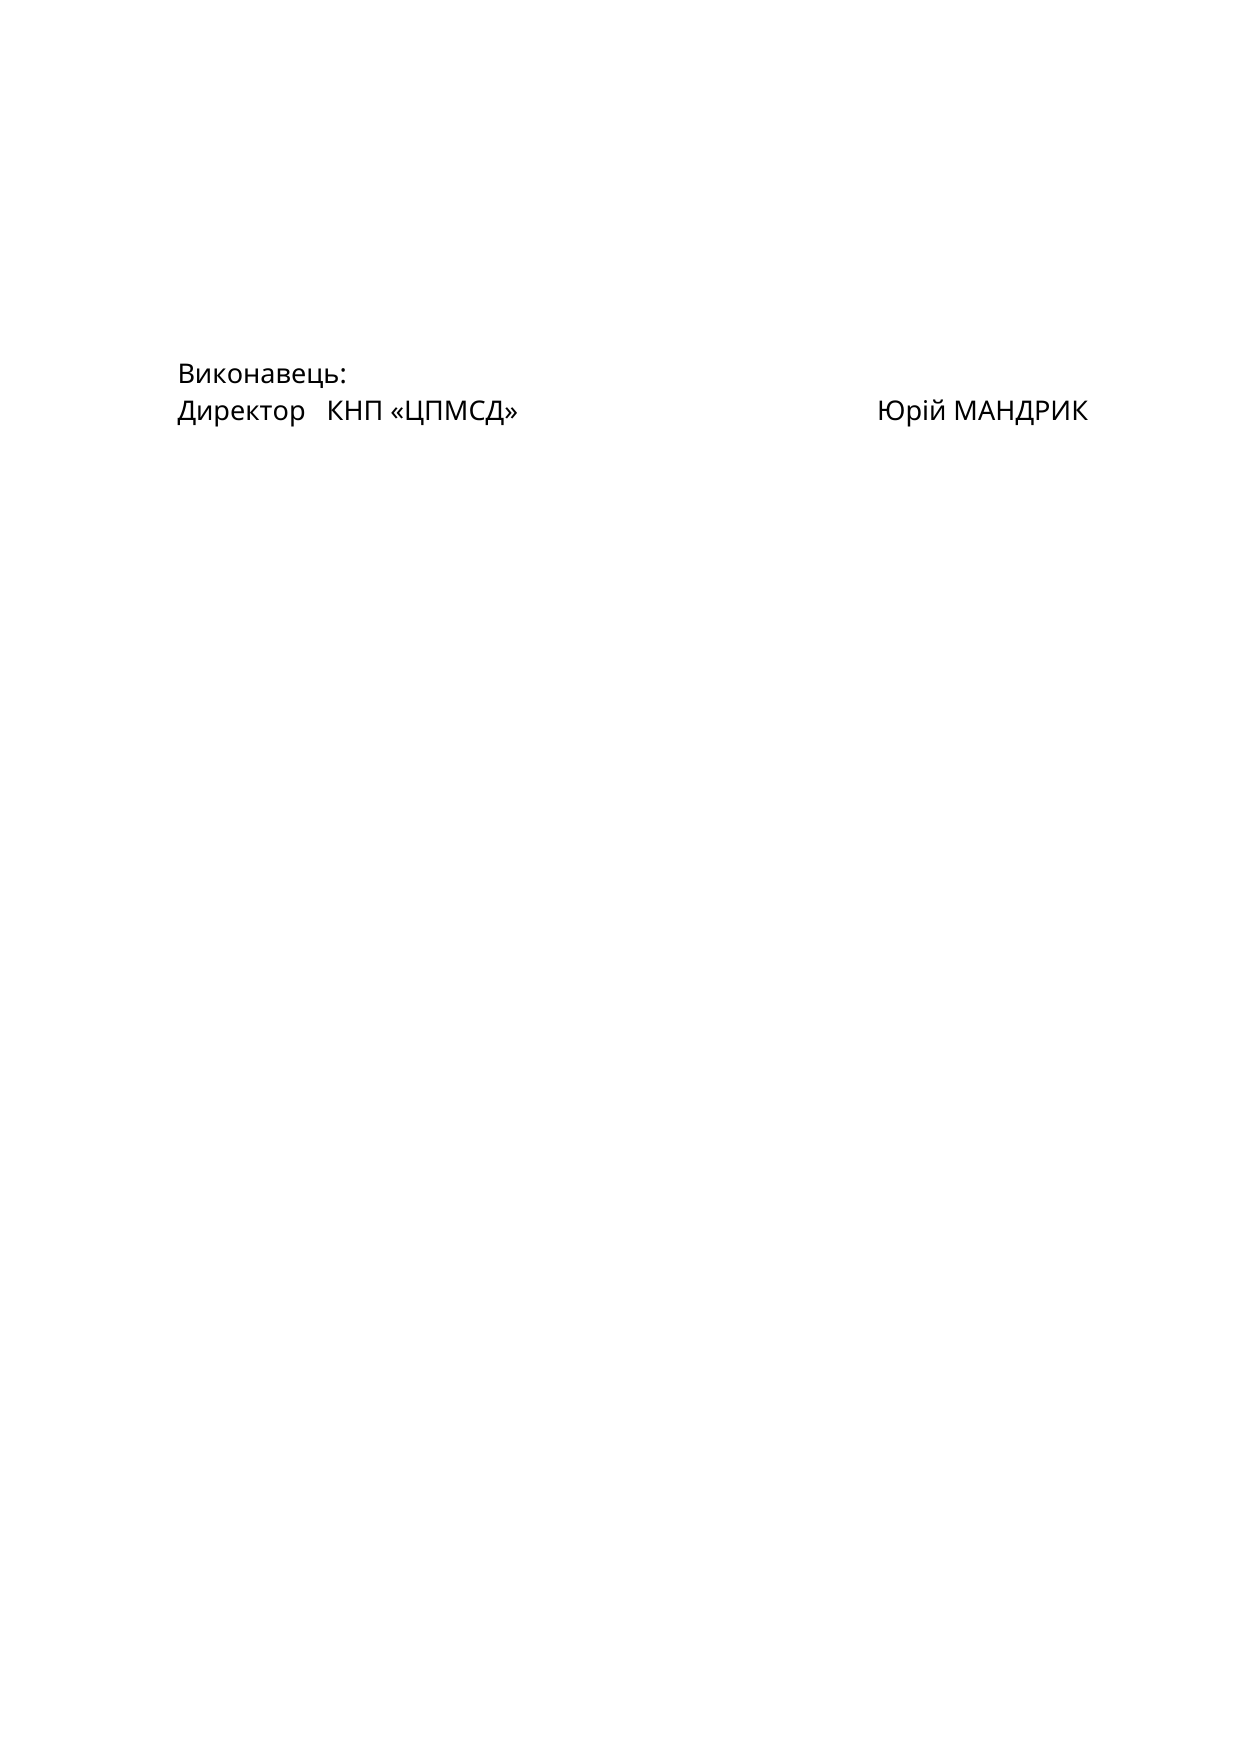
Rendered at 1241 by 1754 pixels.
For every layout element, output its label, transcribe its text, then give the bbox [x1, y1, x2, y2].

text Директор КНП «ЦПМСД» Юрій МАНДРИК [177, 391, 1181, 428]
text Виконавець: [177, 354, 1181, 391]
